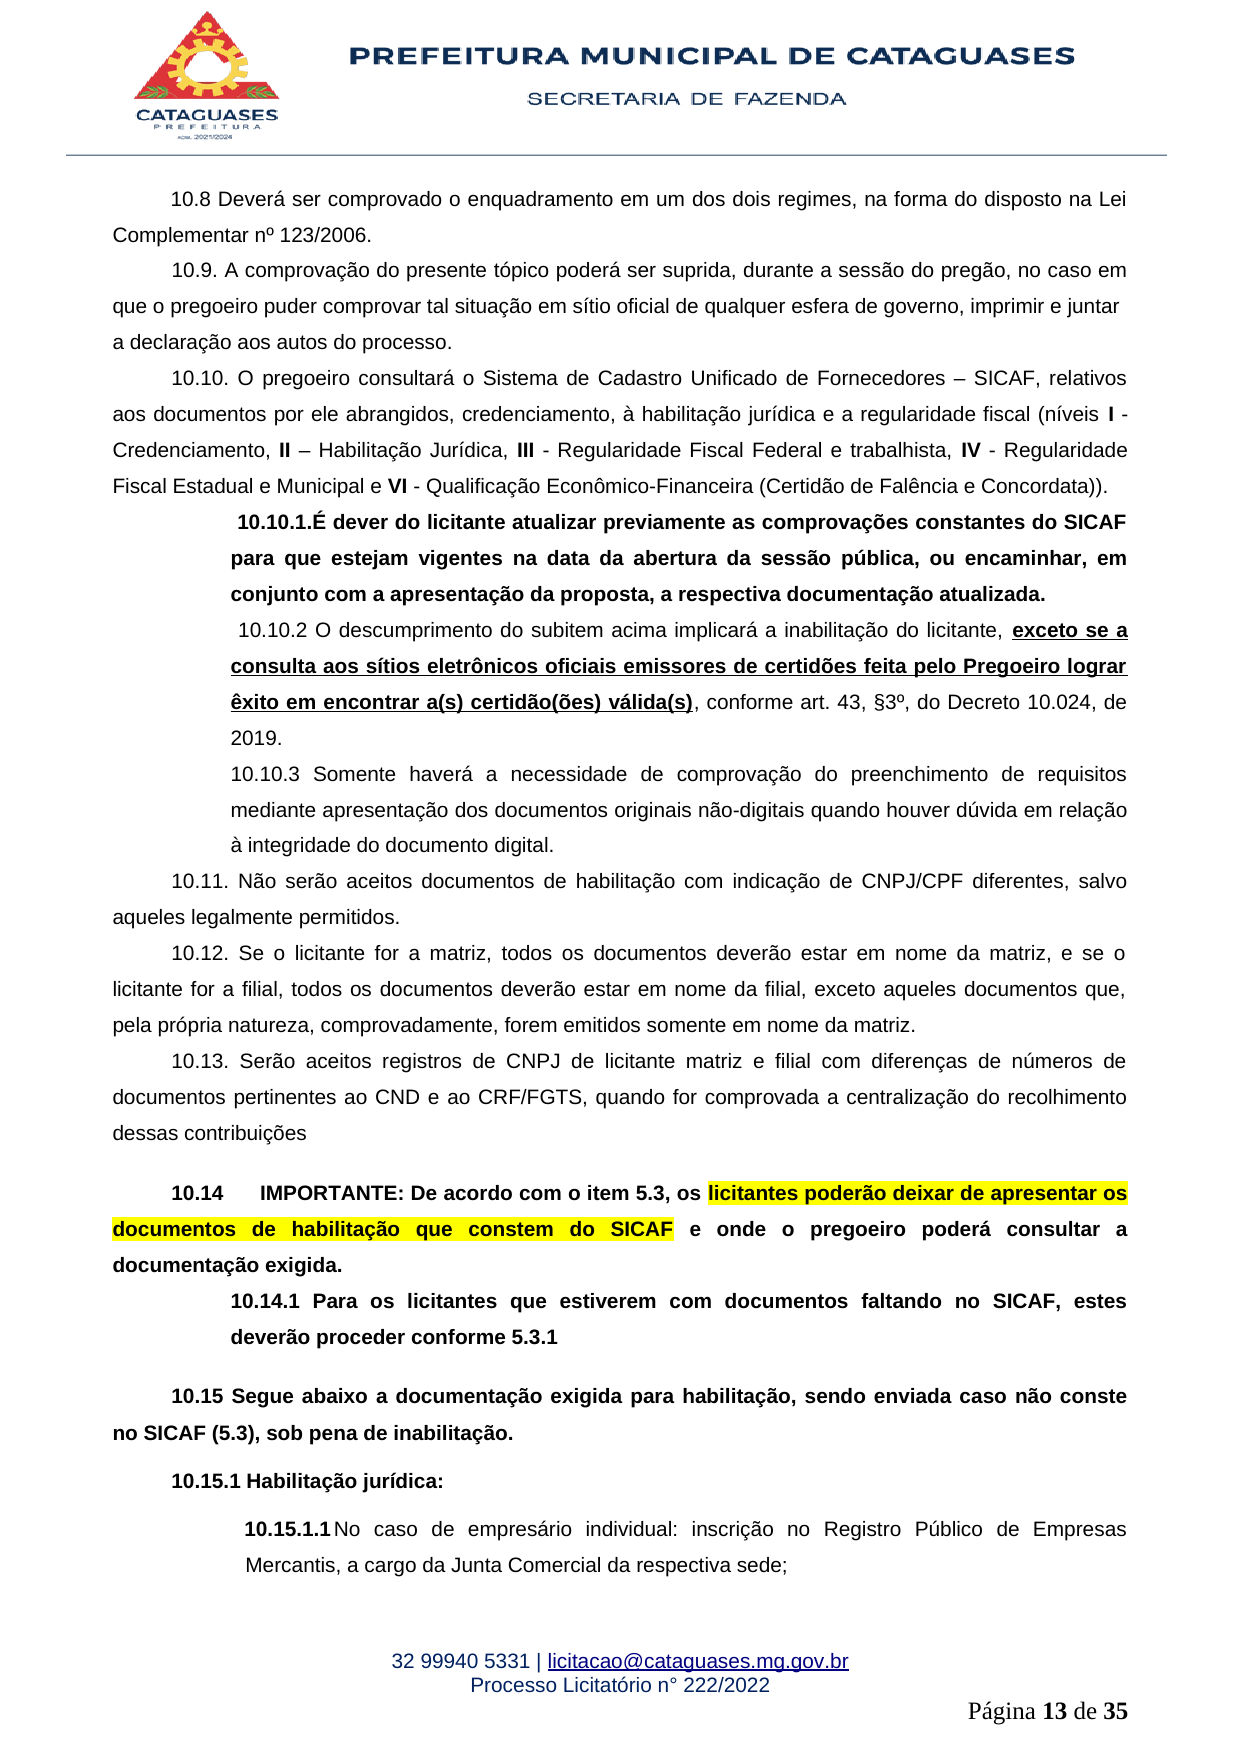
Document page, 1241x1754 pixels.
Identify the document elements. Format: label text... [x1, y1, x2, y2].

picture [66, 0, 1167, 183]
text 10.10.3 Somente haverá a necessidade de comprovação do preenchimento de requisitos mediante apresentação dos documentos originais não-digitais quando houver dúvida em relação à integridade do documento digital. [230, 761, 1128, 857]
text 10.13. Serão aceitos registros de CNPJ de licitante matriz e filial com diferenças de números de documentos pertinentes ao CND e ao CRF/FGTS, quando for comprovada a centralização do recolhimento dessas contribuições [112, 1049, 1128, 1145]
text 10.8 Deverá ser comprovado o enquadramento em um dos dois regimes, na forma do disposto na Lei Complementar nº 123/2006. [112, 186, 1128, 246]
list 10.14.1 Para os licitantes que estiverem com documentos faltando no SICAF, estes deverão proceder conforme 5.3.1 [230, 1288, 1128, 1348]
text 10.15 Segue abaixo a documentação exigida para habilitação, sendo enviada caso não conste no SICAF (5.3), sob pena de inabilitação. [112, 1384, 1128, 1444]
list No caso de empresário individual: inscrição no Registro Público de Empresas Mercantis, a cargo da Junta Comercial da respectiva sede; [244, 1517, 1128, 1577]
text 10.12. Se o licitante for a matriz, todos os documentos deverão estar em nome da matriz, e se o licitante for a filial, todos os documentos deverão estar em nome da filial, exceto aqueles documentos que, pela própria natureza, comprovadamente, forem emitidos somente em nome da matriz. [112, 941, 1128, 1037]
text a declaração aos autos do processo. [112, 330, 1128, 354]
text 10.9. A comprovação do presente tópico poderá ser suprida, durante a sessão do pregão, no caso em que o pregoeiro puder comprovar tal situação em sítio oficial de qualquer esfera de governo, imprimir e juntar [112, 258, 1128, 318]
text 10.10. O pregoeiro consultará o Sistema de Cadastro Unificado de Fornecedores – SICAF, relativos aos documentos por ele abrangidos, credenciamento, à habilitação jurídica e a regularidade fiscal (níveis I - Credenciamento, II – Habilitação Jurídica, III - Regularidade Fiscal Federal e trabalhista, IV - Regularidade Fiscal Estadual e Municipal e VI - Qualificação Econômico-Financeira (Certidão de Falência e Concordata)). [112, 366, 1128, 498]
list IMPORTANTE: De acordo com o item 5.3, os licitantes poderão deixar de apresentar os documentos de habilitação que constem do SICAF e onde o pregoeiro poderá consultar a documentação exigida. [112, 1181, 1128, 1277]
text 10.10.2 O descumprimento do subitem acima implicará a inabilitação do licitante, exceto se a consulta aos sítios eletrônicos oficiais emissores de certidões feita pelo Pregoeiro lograr êxito em encontrar a(s) certidão(ões) válida(s), conforme art. 43, §3º, do Decreto 10.024, de 2019. [230, 676, 1128, 749]
text 10.11. Não serão aceitos documentos de habilitação com indicação de CNPJ/CPF diferentes, salvo aqueles legalmente permitidos. [112, 869, 1128, 929]
list Habilitação jurídica: [171, 1469, 1128, 1493]
text 10.10.2 O descumprimento do subitem acima implicará a inabilitação do licitante, exceto se a consulta aos sítios eletrônicos oficiais emissores de certidões feita pelo Pregoeiro lograr êxito em encontrar a(s) certidão(ões) válida(s), conforme art. 43, §3º, do Decreto 10.024, de 2019. [230, 618, 1128, 675]
text 10.10.1.É dever do licitante atualizar previamente as comprovações constantes do SICAF para que estejam vigentes na data da abertura da sessão pública, ou encaminhar, em conjunto com a apresentação da proposta, a respectiva documentação atualizada. [230, 510, 1128, 606]
